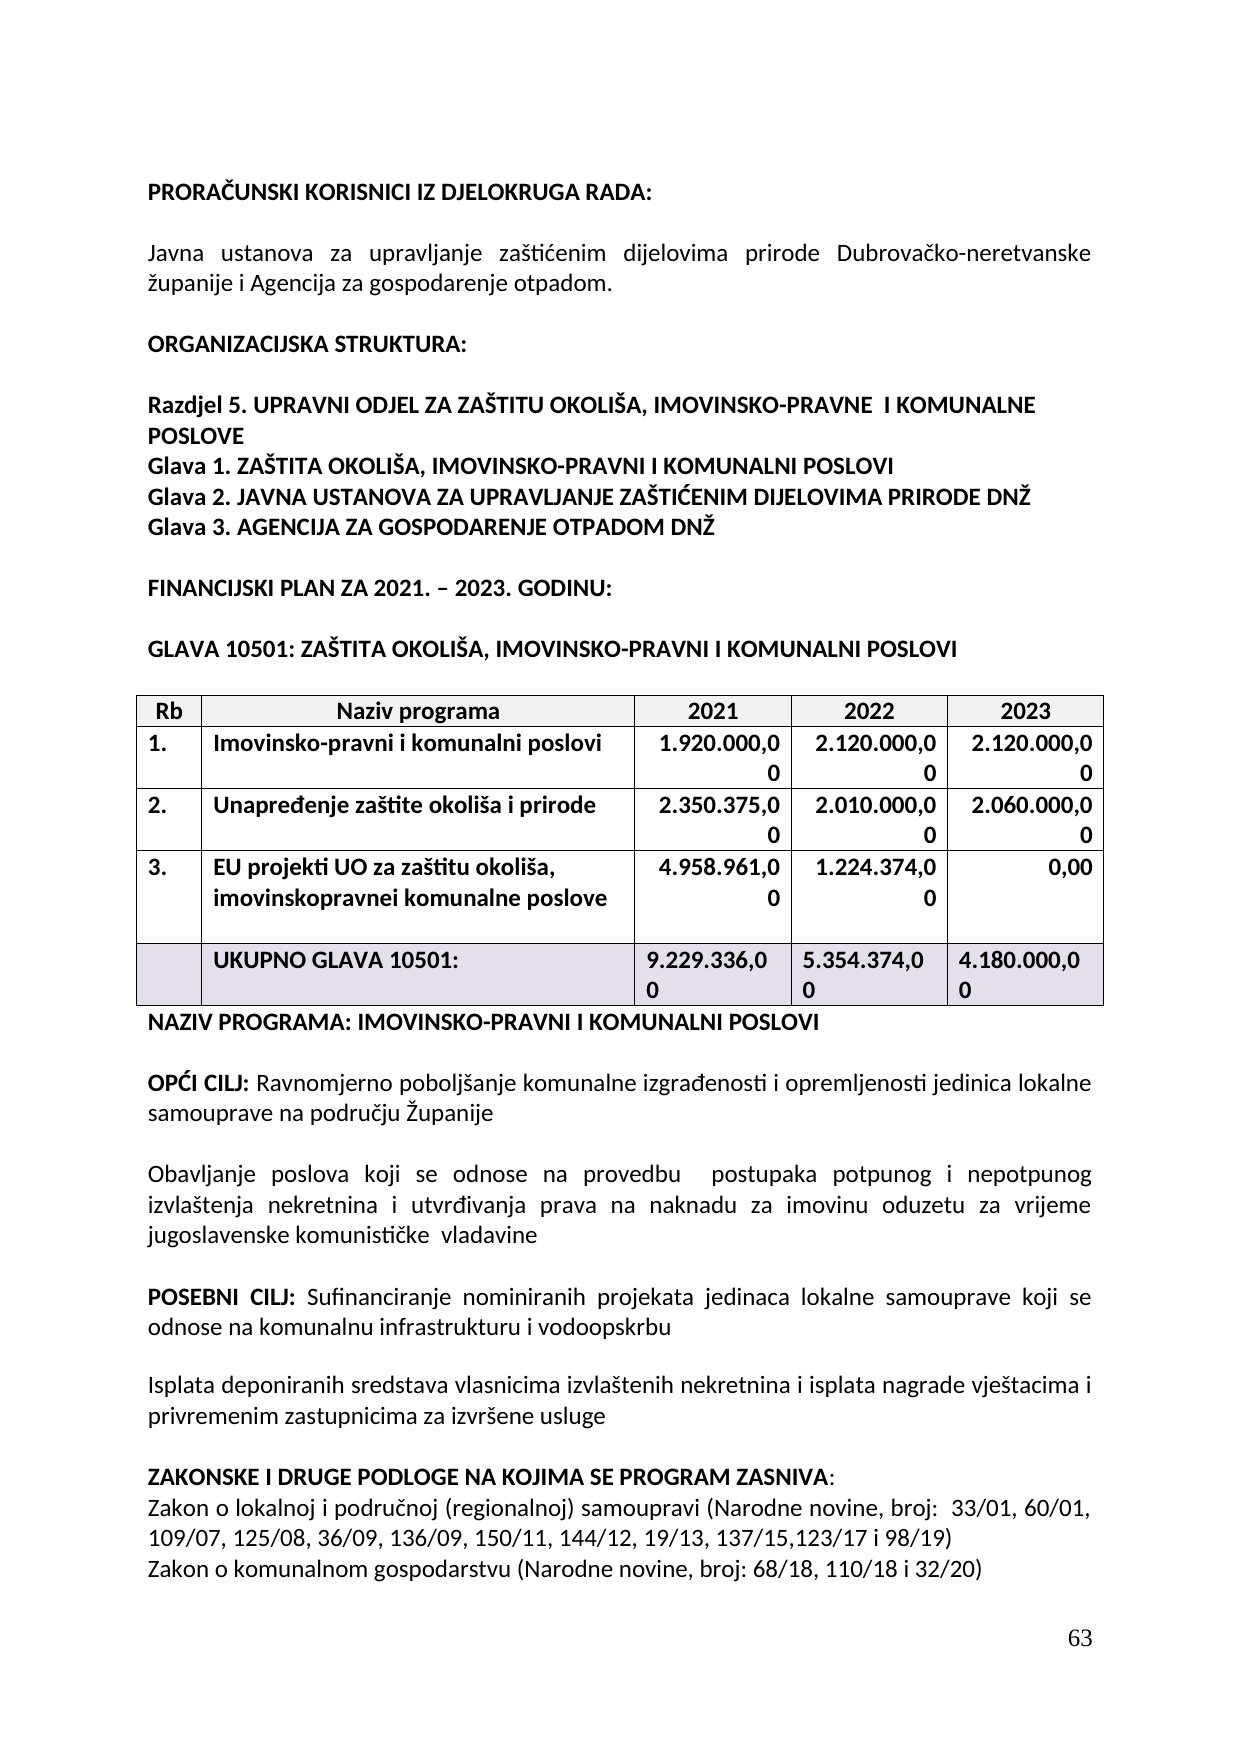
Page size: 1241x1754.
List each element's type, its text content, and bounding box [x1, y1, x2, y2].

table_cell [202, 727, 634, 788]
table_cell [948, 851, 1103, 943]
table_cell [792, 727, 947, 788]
text Javna ustanova za upravljanje zaštićenim dijelovima prirode Dubrovačko-neretvanske županije i Agencija za gospodarenje otpadom. [148, 237, 1093, 298]
text FINANCIJSKI PLAN ZA 2021. – 2023. GODINU: [148, 572, 1093, 603]
text Glava 3. AGENCIJA ZA GOSPODARENJE OTPADOM DNŽ [148, 511, 1093, 542]
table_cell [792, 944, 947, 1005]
text Razdjel 5. UPRAVNI ODJEL ZA ZAŠTITU OKOLIŠA, IMOVINSKO-PRAVNE I KOMUNALNE POSLOVE [148, 389, 1093, 450]
text Isplata deponiranih sredstava vlasnicima izvlaštenih nekretnina i isplata nagrade vještacima i privremenim zastupnicima za izvršene usluge [148, 1370, 1093, 1431]
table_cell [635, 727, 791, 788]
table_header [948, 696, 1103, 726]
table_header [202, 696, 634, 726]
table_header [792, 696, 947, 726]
text Obavljanje poslova koji se odnose na provedbu postupaka potpunog i nepotpunog izvlaštenja nekretnina i utvrđivanja prava na naknadu za imovinu oduzetu za vrijeme jugoslavenske komunističke vladavine [148, 1158, 1093, 1250]
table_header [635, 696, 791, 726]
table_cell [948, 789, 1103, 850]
text ZAKONSKE I DRUGE PODLOGE NA KOJIMA SE PROGRAM ZASNIVA: [148, 1461, 1093, 1492]
text POSEBNI CILJ: Sufinanciranje nominiranih projekata jedinaca lokalne samouprave koji se odnose na komunalnu infrastrukturu i vodoopskrbu [148, 1281, 1093, 1342]
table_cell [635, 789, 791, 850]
text Zakon o lokalnoj i područnoj (regionalnoj) samoupravi (Narodne novine, broj: 33/01, 60/01, 109/07, 125/08, 36/09, 136/09, 150/11, 144/12, 19/13, 137/15,123/17 i 98/19) [148, 1492, 1093, 1553]
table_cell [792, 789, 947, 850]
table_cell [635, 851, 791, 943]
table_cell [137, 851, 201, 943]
text ORGANIZACIJSKA STRUKTURA: [148, 328, 1093, 359]
text Zakon o komunalnom gospodarstvu (Narodne novine, broj: 68/18, 110/18 i 32/20) [148, 1553, 1093, 1583]
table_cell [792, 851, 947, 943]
text Glava 1. ZAŠTITA OKOLIŠA, IMOVINSKO-PRAVNI I KOMUNALNI POSLOVI [148, 450, 1093, 481]
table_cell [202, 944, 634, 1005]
text NAZIV PROGRAMA: IMOVINSKO-PRAVNI I KOMUNALNI POSLOVI [148, 1006, 1093, 1036]
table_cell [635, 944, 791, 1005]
text GLAVA 10501: ZAŠTITA OKOLIŠA, IMOVINSKO-PRAVNI I KOMUNALNI POSLOVI [148, 633, 1093, 664]
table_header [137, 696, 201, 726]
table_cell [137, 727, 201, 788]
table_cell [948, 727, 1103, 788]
text OPĆI CILJ: Ravnomjerno poboljšanje komunalne izgrađenosti i opremljenosti jedinica lokalne samouprave na području Županije [148, 1067, 1093, 1128]
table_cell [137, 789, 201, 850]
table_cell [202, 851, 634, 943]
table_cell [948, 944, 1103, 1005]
text PRORAČUNSKI KORISNICI IZ DJELOKRUGA RADA: [148, 176, 1093, 206]
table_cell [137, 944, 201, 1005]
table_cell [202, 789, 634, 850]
text Glava 2. JAVNA USTANOVA ZA UPRAVLJANJE ZAŠTIĆENIM DIJELOVIMA PRIRODE DNŽ [148, 481, 1093, 511]
